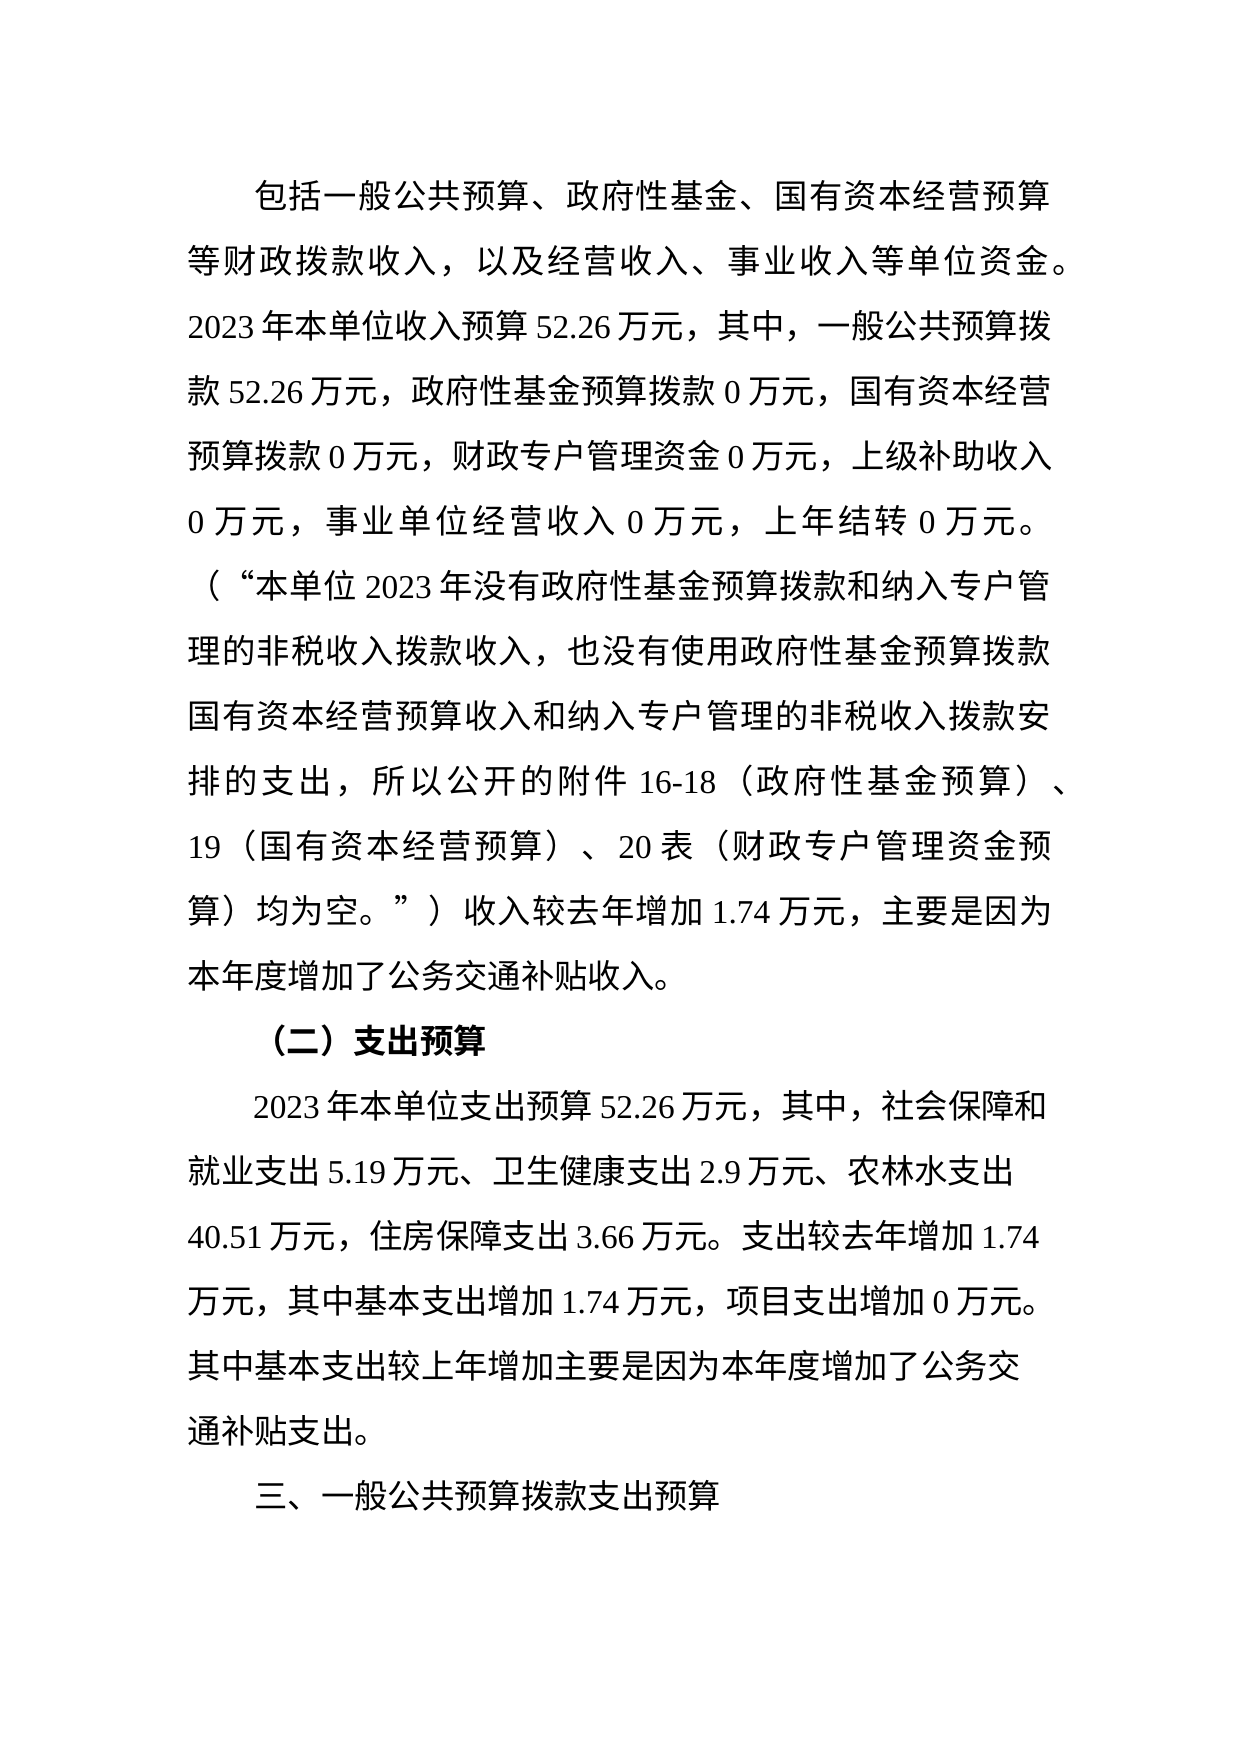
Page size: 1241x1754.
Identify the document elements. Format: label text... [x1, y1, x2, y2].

text 包括一般公共预算、政府性基金、国有资本经营预算等财政拨款收入，以及经营收入、事业收入等单位资金。2023年本单位收入预算52.26万元，其中，一般公共预算拨款52.26万元，政府性基金预算拨款0万元，国有资本经营预算拨款0万元，财政专户管理资金0万元，上级补助收入0万元，事业单位经营收入0万元，上年结转0万元。（“本单位2023年没有政府性基金预算拨款和纳入专户管理的非税收入拨款收入，也没有使用政府性基金预算拨款、国有资本经营预算收入和纳入专户管理的非税收入拨款安排的支出，所以公开的附件16-18（政府性基金预算）、19（国有资本经营预算）、20表（财政专户管理资金预算）均为空。”）收入较去年增加1.74万元，主要是因为本年度增加了公务交通补贴收入。 [187, 162, 1053, 1007]
text 三、一般公共预算拨款支出预算 [187, 1462, 1053, 1527]
text （二）支出预算 [187, 1007, 1053, 1072]
text 2023年本单位支出预算52.26万元，其中，社会保障和就业支出5.19万元、卫生健康支出2.9万元、农林水支出40.51万元，住房保障支出3.66万元。支出较去年增加1.74万元，其中基本支出增加1.74万元，项目支出增加0万元。其中基本支出较上年增加主要是因为本年度增加了公务交通补贴支出。 [187, 1072, 1053, 1462]
